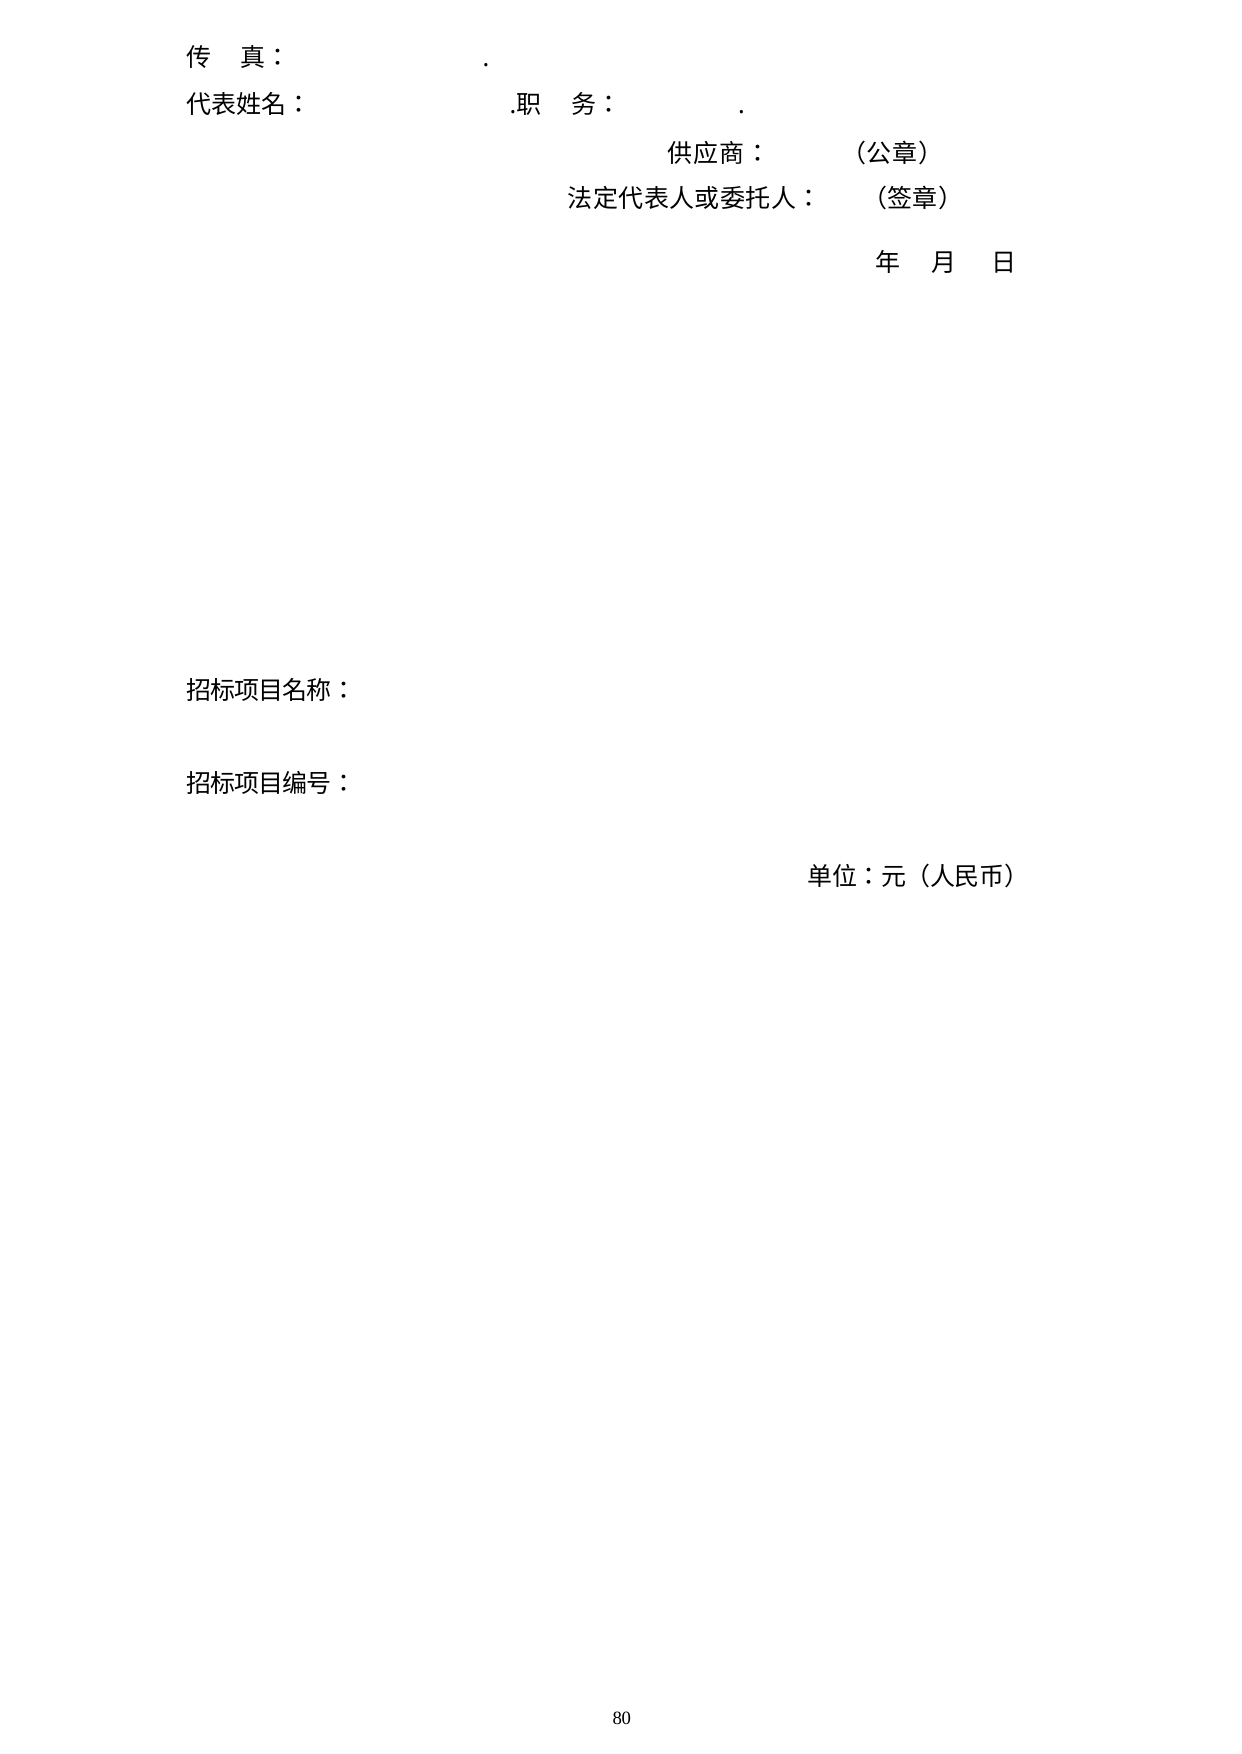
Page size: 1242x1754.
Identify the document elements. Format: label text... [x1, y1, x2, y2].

text 供应商： （公章） [667, 136, 1055, 169]
text 法定代表人或委托人： （签章） [568, 183, 1055, 214]
text 招标项目编号： [186, 767, 1055, 798]
text 单位：元（人民币） [807, 860, 1055, 891]
text 代表姓名： .职 务： . [186, 89, 1055, 119]
text 招标项目名称： [186, 675, 1055, 706]
text 年 月 日 [769, 247, 1055, 278]
text 传 真： . [186, 42, 1055, 73]
